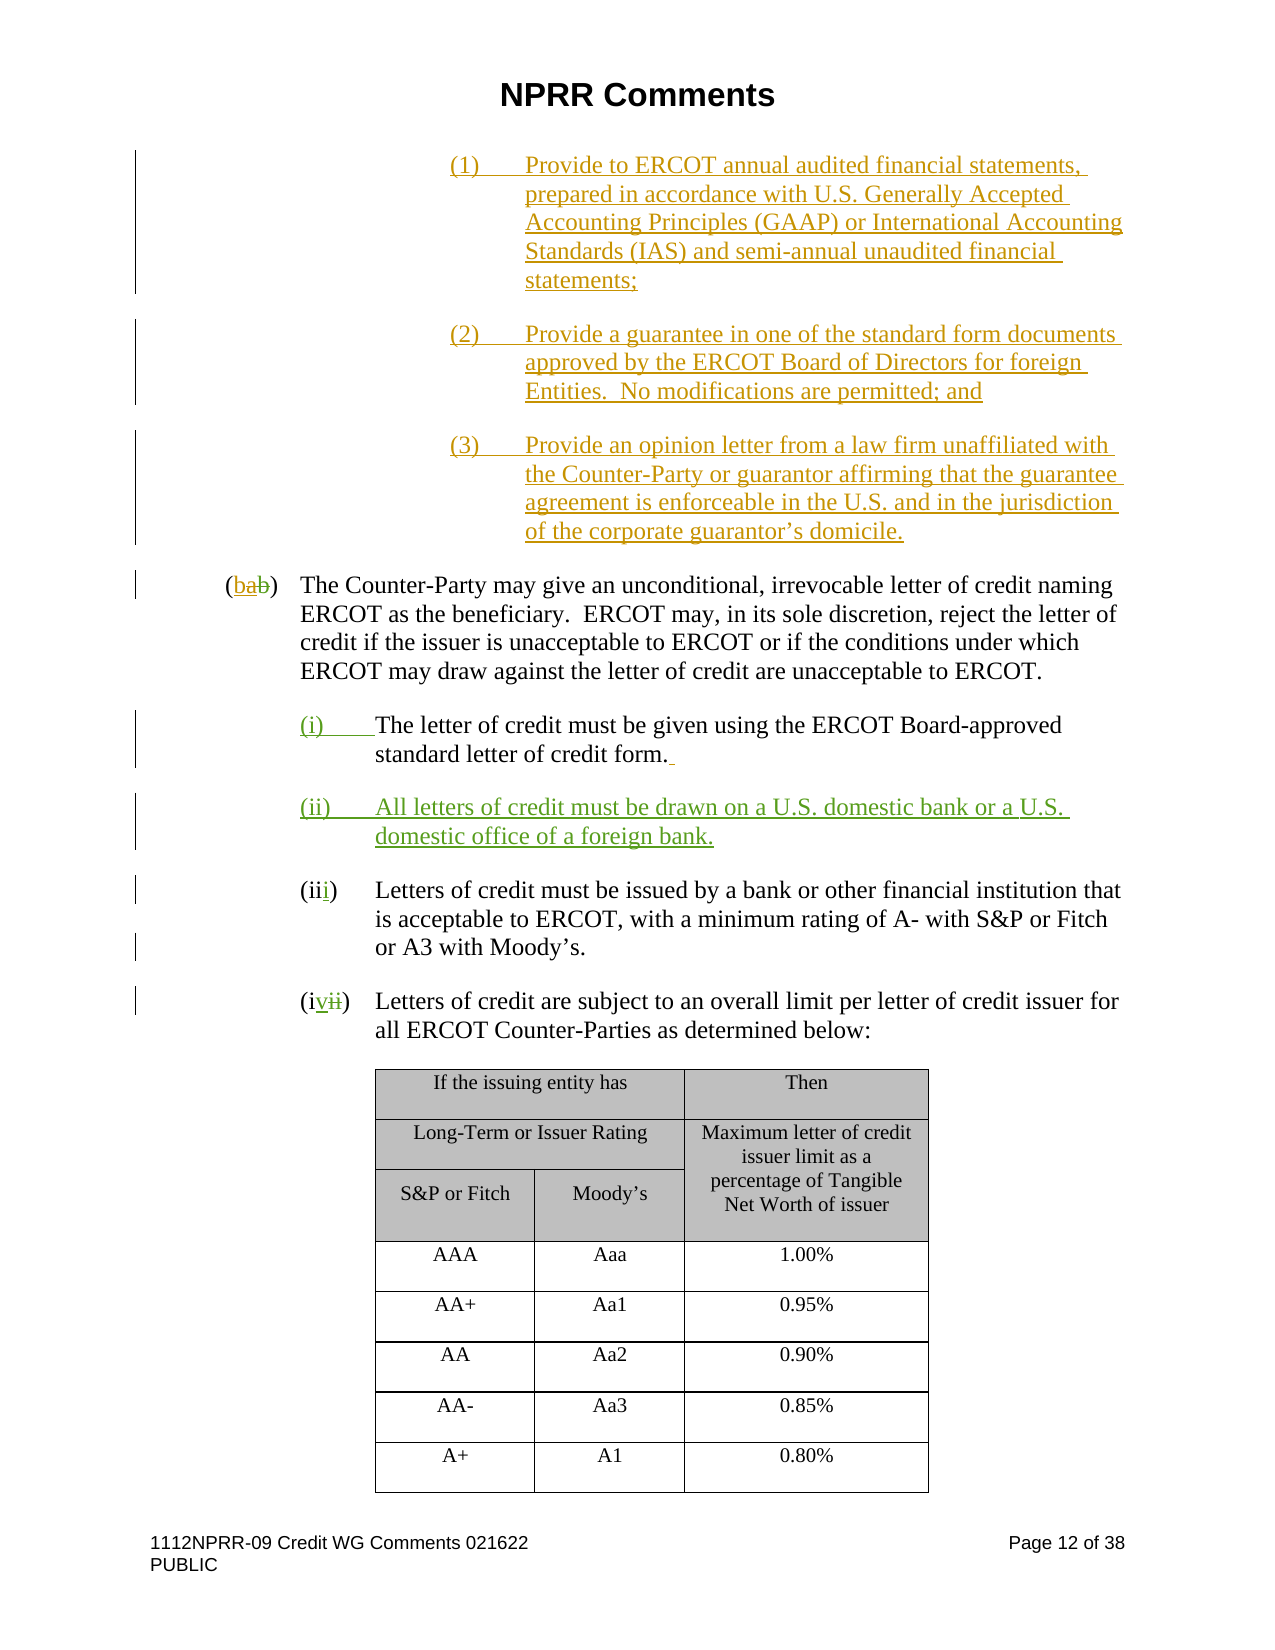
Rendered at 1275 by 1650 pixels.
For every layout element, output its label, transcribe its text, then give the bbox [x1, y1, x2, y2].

table_cell Aa2 [535, 1343, 684, 1391]
table_cell S&P or Fitch [376, 1170, 534, 1241]
table_cell Aaa [535, 1242, 684, 1291]
table_cell Aa3 [535, 1393, 684, 1442]
table_cell Moody’s [535, 1170, 684, 1241]
table_cell A+ [376, 1443, 534, 1492]
table_cell 0.90% [685, 1343, 928, 1391]
table_cell A1 [535, 1443, 684, 1492]
table_cell AA+ [376, 1292, 534, 1341]
table_cell AAA [376, 1242, 534, 1291]
list The letter of credit must be given using the ERCOT Board-approved standard letter of credit form. [300, 710, 1125, 767]
table_cell 0.95% [685, 1292, 928, 1341]
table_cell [685, 1120, 928, 1241]
table_cell 0.80% [685, 1443, 928, 1492]
table_cell 0.85% [685, 1393, 928, 1442]
table_cell AA- [376, 1393, 534, 1442]
list () The Counter-Party may give an unconditional, irrevocable letter of credit naming ERCOT as the beneficiary. ERCOT may, in its sole discretion, reject the letter of credit if the issuer is unacceptable to ERCOT or if the conditions under which ERCOT may draw against the letter of credit are unacceptable to ERCOT. [225, 570, 1125, 685]
table_cell Aa1 [535, 1292, 684, 1341]
table_header Then [685, 1070, 928, 1119]
list (ii) Letters of credit must be issued by a bank or other financial institution that is acceptable to ERCOT, with a minimum rating of A- with S&P or Fitch or A3 with Moody’s. [300, 875, 1125, 961]
list (i) Letters of credit are subject to an overall limit per letter of credit issuer for all ERCOT Counter-Parties as determined below: [300, 986, 1125, 1044]
table_cell AA [376, 1343, 534, 1391]
table_header If the issuing entity has [376, 1070, 684, 1119]
table_cell 1.00% [685, 1242, 928, 1291]
table_cell Long-Term or Issuer Rating [376, 1120, 684, 1169]
